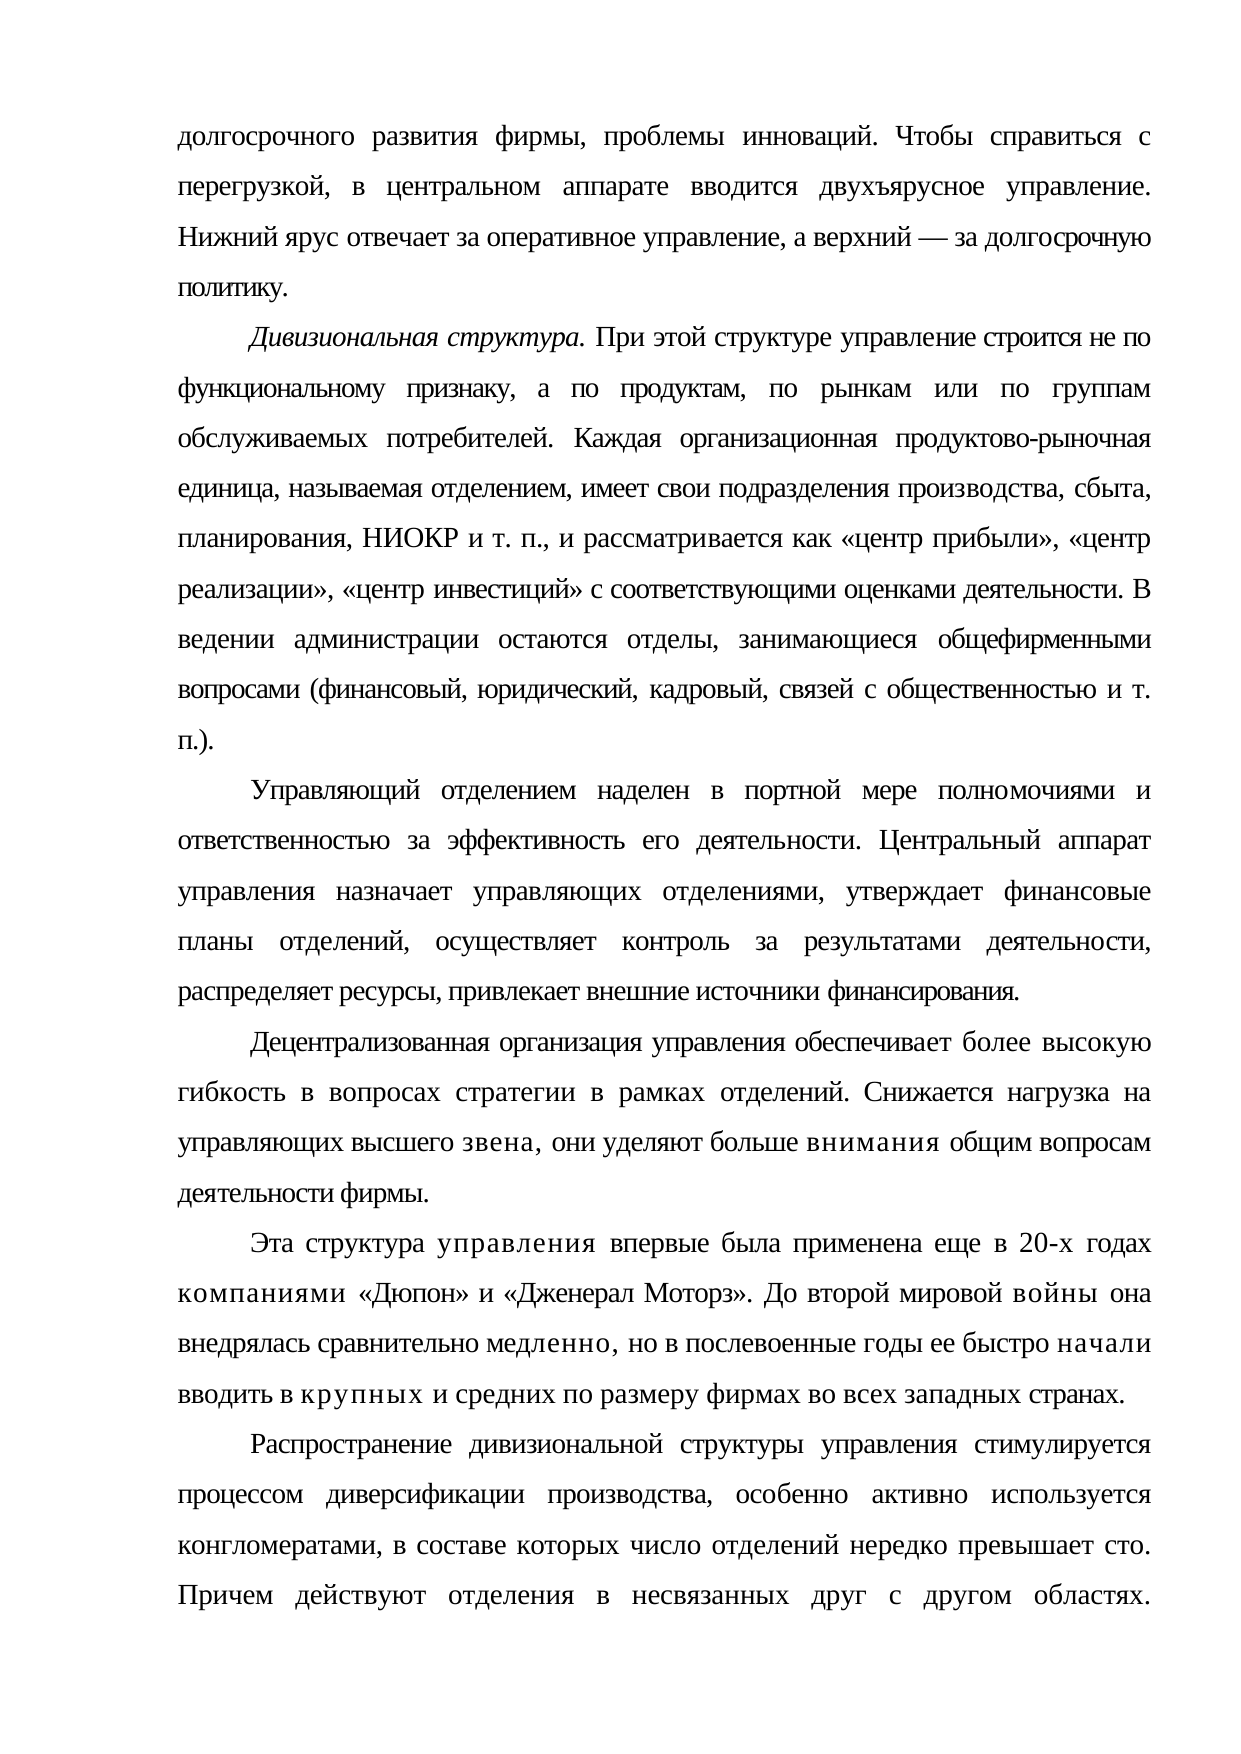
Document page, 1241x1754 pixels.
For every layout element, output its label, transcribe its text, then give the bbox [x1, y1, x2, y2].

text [177, 118, 1152, 303]
text Децентрализованная организация управления обеспечивает более высокую гибкость в вопросах стратегии в рамках отделений. Снижается нагрузка на управляющих высшего звена, они уделяют больше внимания общим вопросам деятельности фирмы. [177, 1024, 1152, 1208]
text Дивизиональная структура. При этой структуре управление строится не по функциональному признаку, а по продуктам, по рынкам или по группам обслуживаемых потребителей. Каждая организационная продуктово-рыночная единица, называемая отделением, имеет свои подразделения производства, сбыта, планирования, НИОКР и т. п., и рассматривается как «центр прибыли», «центр реализации», «центр инвестиций» с соответствующими оценками деятельности. В ведении администрации остаются отделы, занимающиеся общефирменными вопросами (финансовый, юридический, кадровый, связей с общественностью и т. п.). [177, 319, 1152, 755]
text Эта структура управления впервые была применена еще в 20-х годах компаниями «Дюпон» и «Дженерал Моторз». До второй мировой войны она внедрялась сравнительно медленно, но в послевоенные годы ее быстро начали вводить в крупных и средних по размеру фирмах во всех западных странах. [177, 1225, 1152, 1409]
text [177, 1426, 1152, 1611]
text Управляющий отделением наделен в портной мере полномочиями и ответственностью за эффективность его деятельности. Центральный аппарат управления назначает управляющих отделениями, утверждает финансовые планы отделений, осуществляет контроль за результатами деятельности, распределяет ресурсы, привлекает внешние источники финансирования. [177, 772, 1152, 1007]
